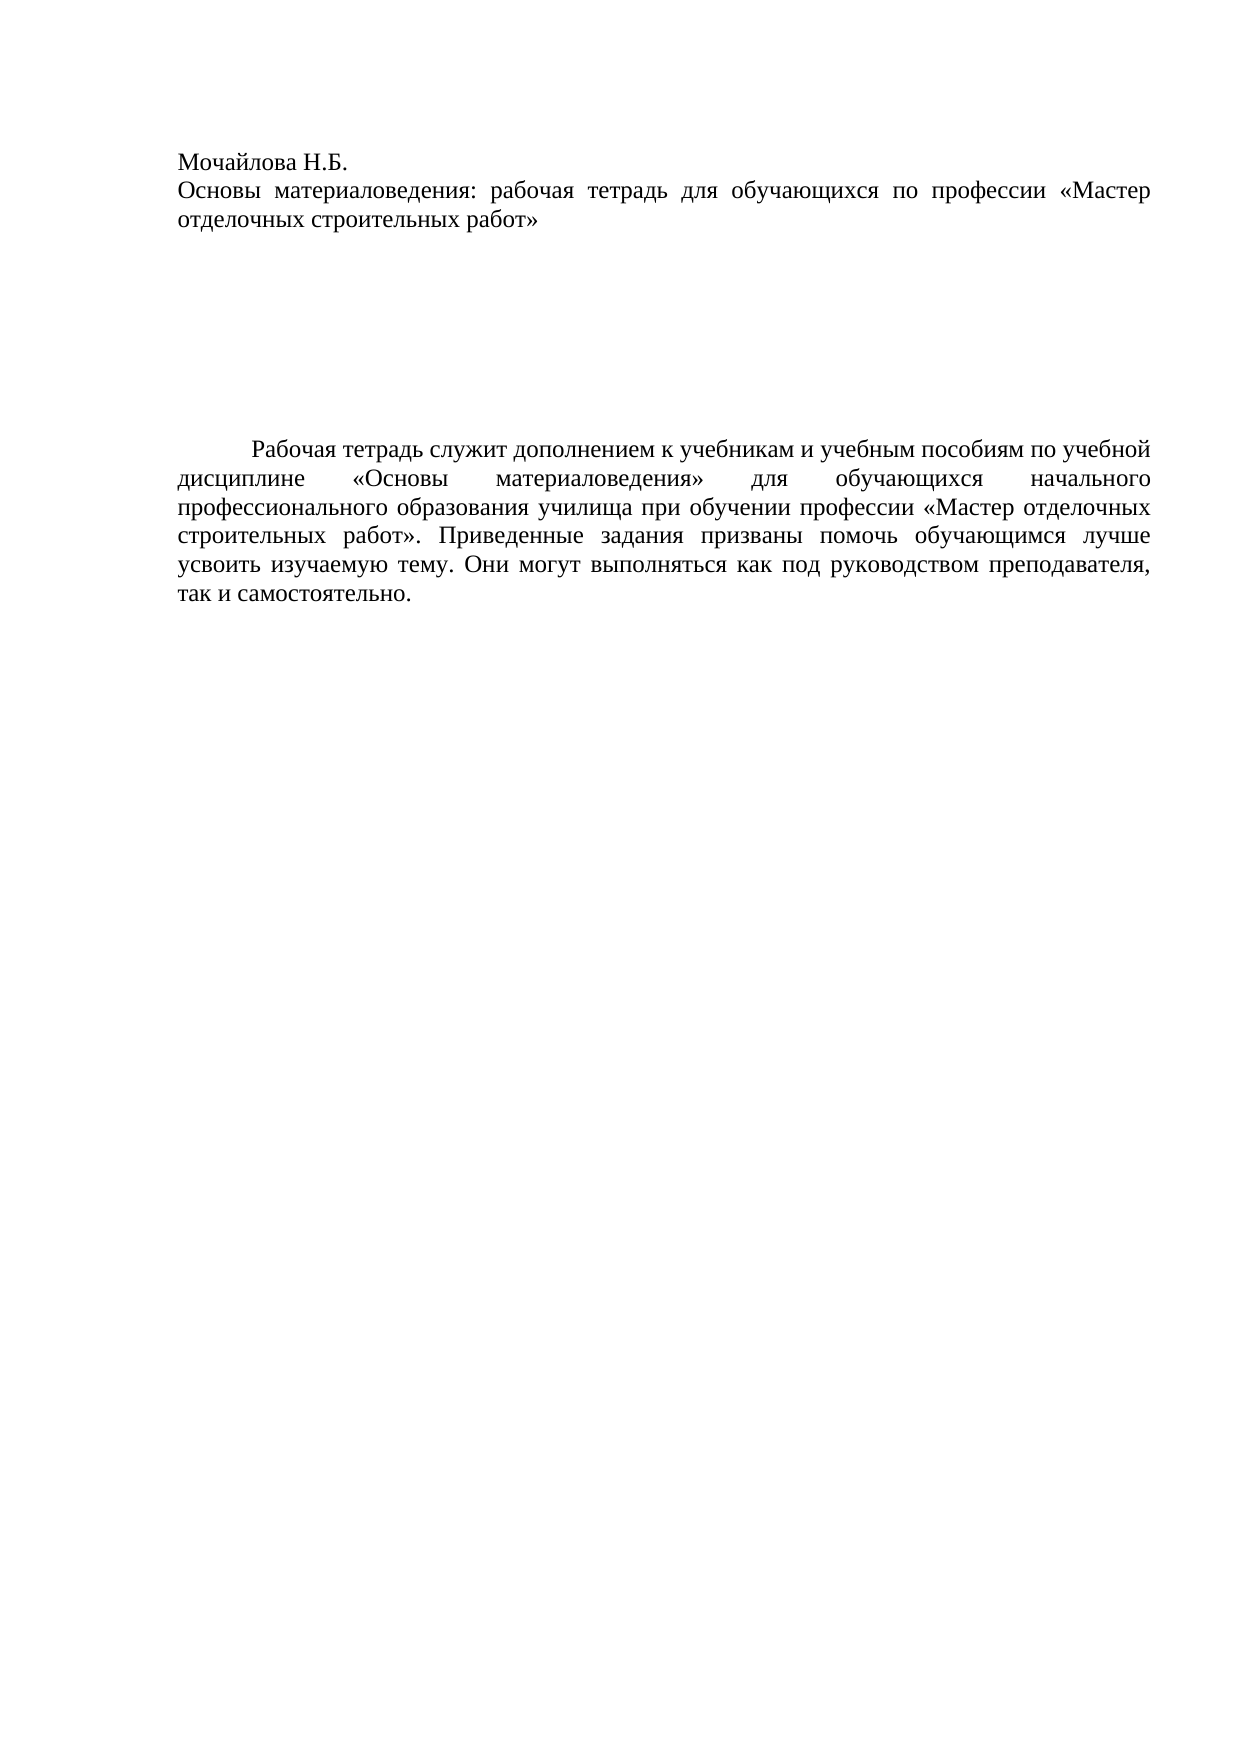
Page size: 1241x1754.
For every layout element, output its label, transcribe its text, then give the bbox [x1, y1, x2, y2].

text Мочайлова Н.Б. [177, 147, 1152, 176]
text Рабочая тетрадь служит дополнением к учебникам и учебным пособиям по учебной дисциплине «Основы материаловедения» для обучающихся начального профессионального образования училища при обучении профессии «Мастер отделочных строительных работ». Приведенные задания призваны помочь обучающимся лучше усвоить изучаемую тему. Они могут выполняться как под руководством преподавателя, так и самостоятельно. [177, 434, 1152, 607]
text Основы материаловедения: рабочая тетрадь для обучающихся по профессии «Мастер отделочных строительных работ» [177, 176, 1152, 233]
